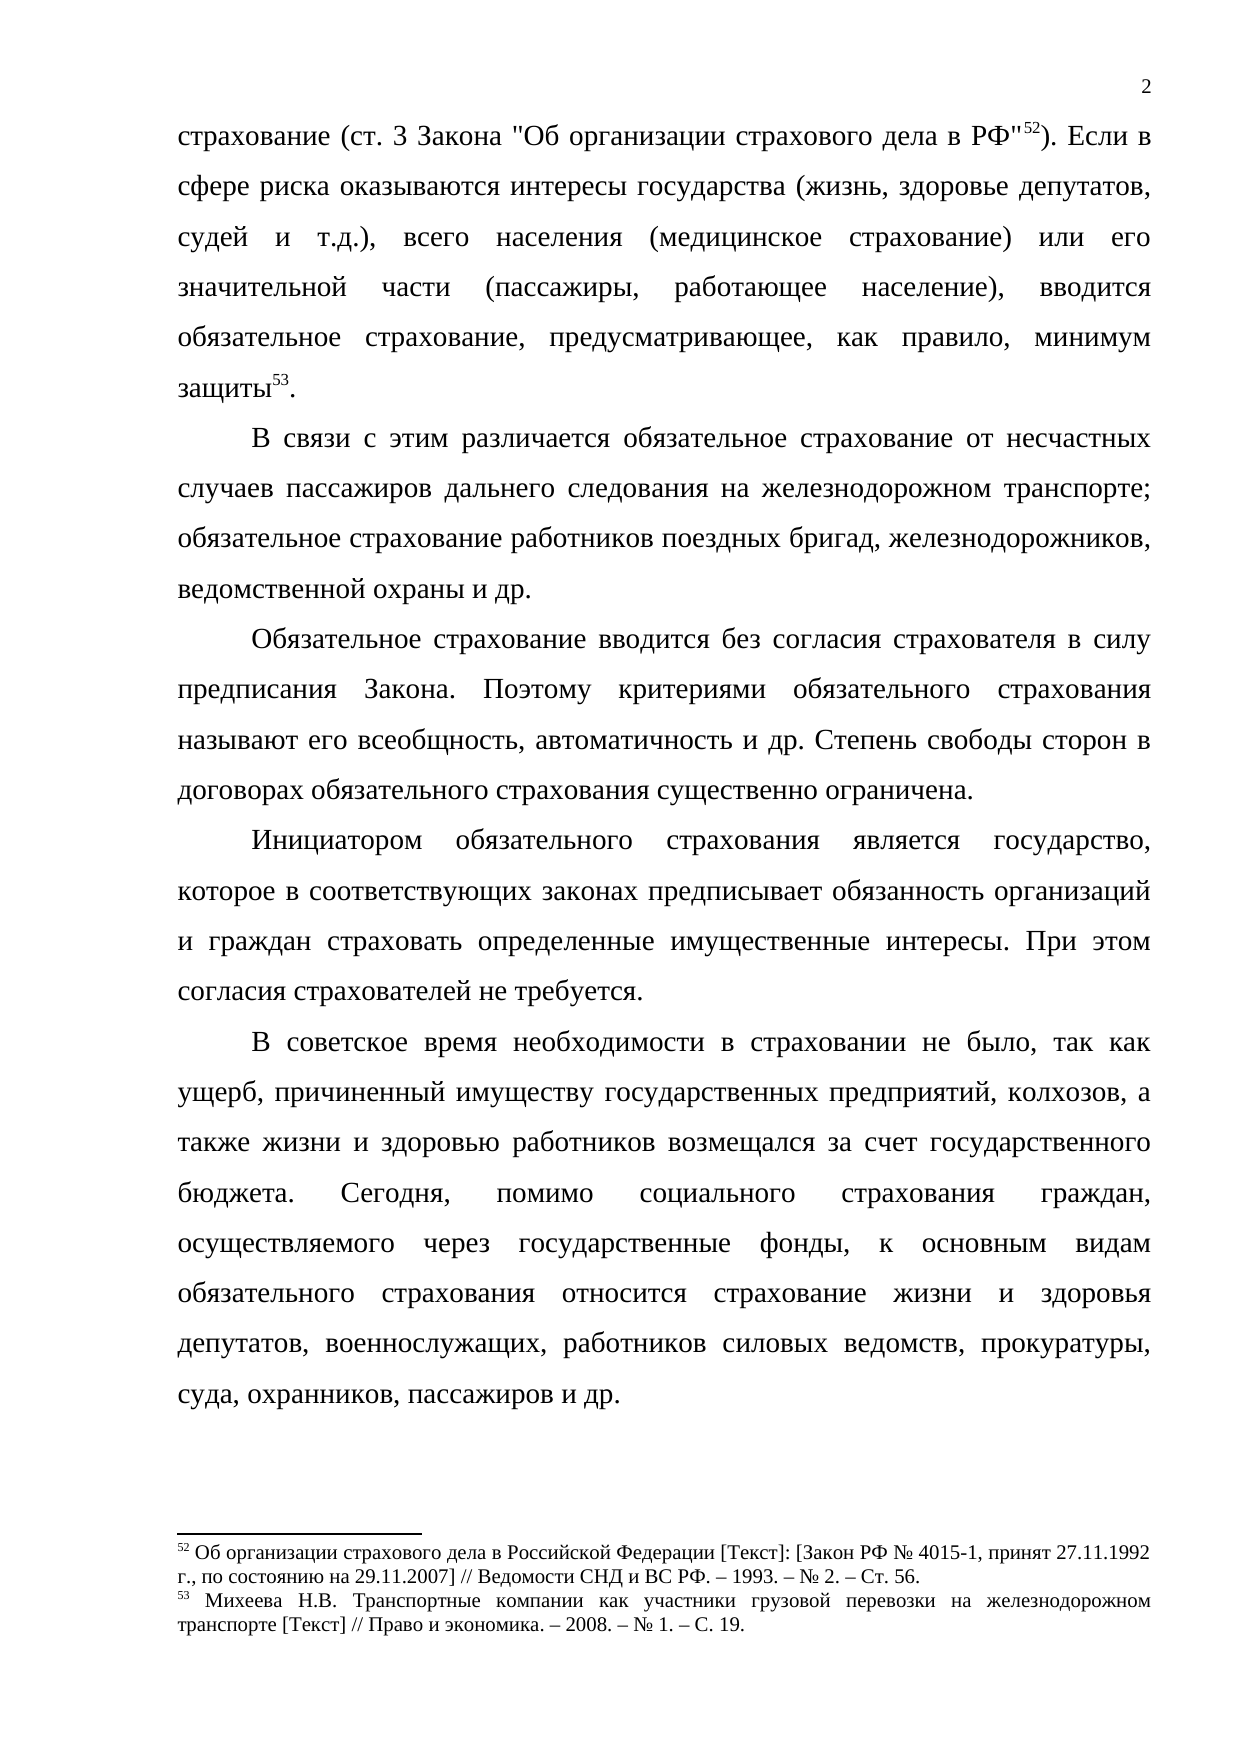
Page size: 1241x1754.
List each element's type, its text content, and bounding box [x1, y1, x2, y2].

text Инициатором обязательного страхования является государство, которое в соответствующих законах предписывает обязанность организаций и граждан страховать определенные имущественные интересы. При этом согласия страхователей не требуется. [177, 822, 1152, 1007]
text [177, 118, 1152, 403]
text В связи с этим различается обязательное страхование от несчастных случаев пассажиров дальнего следования на железнодорожном транспорте; обязательное страхование работников поездных бригад, железнодорожников, ведомственной охраны и др. [177, 420, 1152, 604]
text Обязательное страхование вводится без согласия страхователя в силу предписания Закона. Поэтому критериями обязательного страхования называют его всеобщность, автоматичность и др. Степень свободы сторон в договорах обязательного страхования существенно ограничена. [177, 621, 1152, 806]
text В советское время необходимости в страховании не было, так как ущерб, причиненный имуществу государственных предприятий, колхозов, а также жизни и здоровью работников возмещался за счет государственного бюджета. Сегодня, помимо социального страхования граждан, осуществляемого через государственные фонды, к основным видам обязательного страхования относится страхование жизни и здоровья депутатов, военнослужащих, работников силовых ведомств, прокуратуры, суда, охранников, пассажиров и др. [177, 1024, 1152, 1409]
